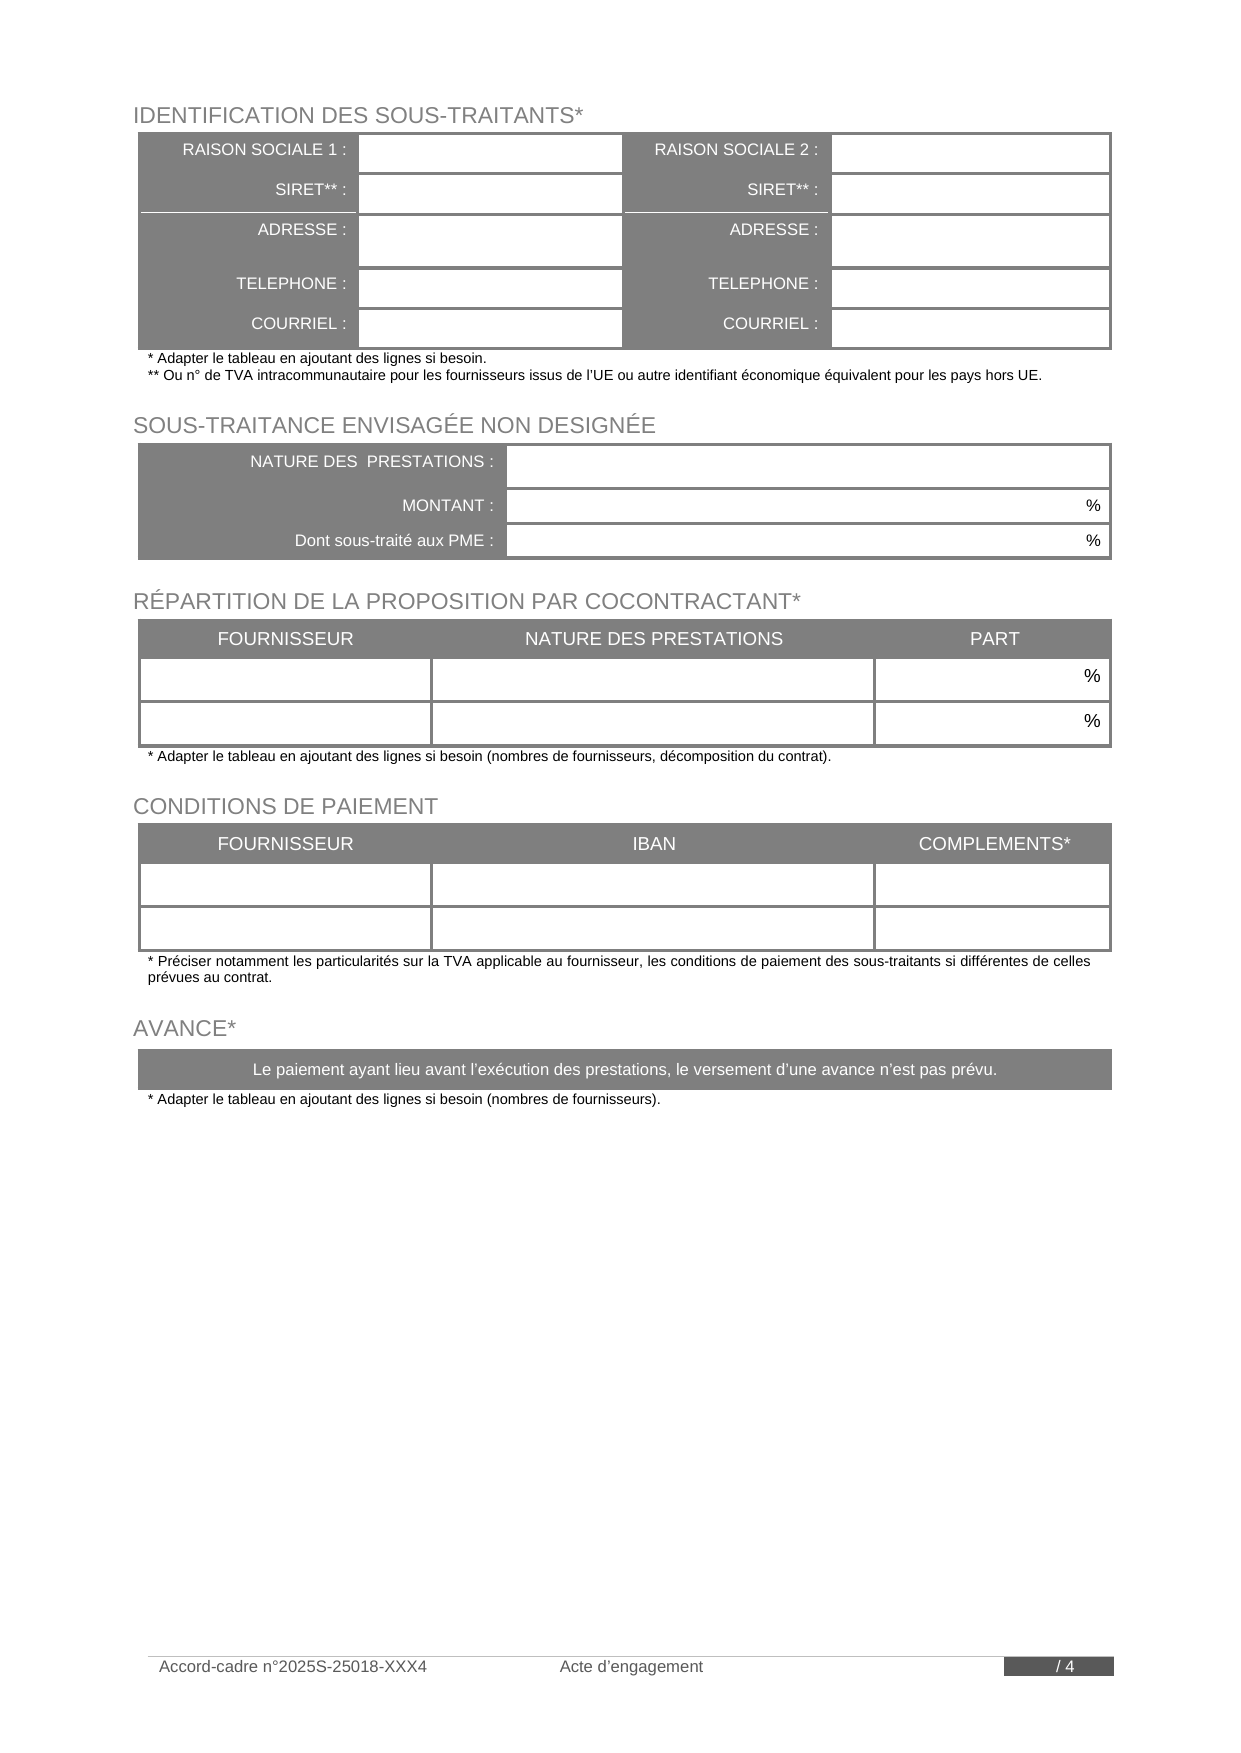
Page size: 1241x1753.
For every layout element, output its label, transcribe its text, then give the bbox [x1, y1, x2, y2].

table_cell [433, 908, 873, 949]
table_cell TELEPHONE : [625, 270, 828, 307]
table_cell ADRESSE : [141, 216, 356, 266]
table_cell % [876, 703, 1109, 744]
table_cell [359, 270, 622, 307]
table_cell TELEPHONE : [141, 270, 356, 307]
table_cell SIRET** : [141, 175, 356, 212]
table_cell COURRIEL : [625, 310, 828, 347]
table_cell [141, 659, 430, 700]
table_header COMPLEMENTS* [876, 826, 1109, 860]
table_cell [832, 310, 1109, 347]
text RÉPARTITION DE LA PROPOSITION PAR COCONTRACTANT* [133, 588, 1093, 614]
table_header NATURE DES PRESTATIONS [433, 622, 873, 656]
table_cell [876, 908, 1109, 949]
table_cell [832, 270, 1109, 307]
text IDENTIFICATION DES SOUS-TRAITANTS* [133, 102, 1093, 128]
table_cell % [507, 525, 1109, 556]
table_header [359, 135, 622, 172]
table_cell SIRET** : [625, 175, 828, 212]
text CONDITIONS DE PAIEMENT [133, 793, 1093, 819]
table_cell [359, 175, 622, 212]
text * Adapter le tableau en ajoutant des lignes si besoin (nombres de fournisseurs). [148, 1090, 1093, 1107]
table_header PART [876, 622, 1109, 656]
table_header NATURE DES PRESTATIONS : [141, 446, 504, 487]
table_cell [141, 864, 430, 905]
table_cell [832, 216, 1109, 266]
table_cell % [507, 490, 1109, 522]
table_cell [359, 310, 622, 347]
table_cell [141, 908, 430, 949]
table_header FOURNISSEUR [141, 622, 430, 656]
table_cell MONTANT : [141, 490, 504, 522]
table_cell [359, 216, 622, 266]
table_header [832, 135, 1109, 172]
table_cell [832, 175, 1109, 212]
table_header FOURNISSEUR [141, 826, 430, 860]
table_cell [433, 703, 873, 744]
table_cell [141, 703, 430, 744]
table_header [507, 446, 1109, 487]
text * Préciser notamment les particularités sur la TVA applicable au fournisseur, les conditions de paiement des sous-traitants si différentes de celles prévues au contrat. [148, 952, 1093, 986]
table_cell [876, 864, 1109, 905]
table_cell [433, 864, 873, 905]
text ** Ou n° de TVA intracommunautaire pour les fournisseurs issus de l’UE ou autre identifiant économique équivalent pour les pays hors UE. [148, 367, 1093, 383]
table_cell % [876, 659, 1109, 700]
table_cell ADRESSE : [625, 216, 828, 266]
table_header Le paiement ayant lieu avant l’exécution des prestations, le versement d’une avance n’est pas prévu. [141, 1053, 1109, 1087]
table_cell [433, 659, 873, 700]
text AVANCE* [133, 1014, 1093, 1041]
table_header IBAN [433, 826, 873, 860]
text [148, 350, 1093, 367]
table_header RAISON SOCIALE 1 : [141, 135, 356, 172]
table_cell Dont sous-traité aux PME : [141, 525, 504, 556]
text * Adapter le tableau en ajoutant des lignes si besoin (nombres de fournisseurs, décomposition du contrat). [148, 748, 1093, 764]
text SOUS-TRAITANCE ENVISAGÉE NON DESIGNÉE [133, 412, 1093, 438]
table_header RAISON SOCIALE 2 : [625, 135, 828, 172]
table_cell COURRIEL : [141, 310, 356, 347]
